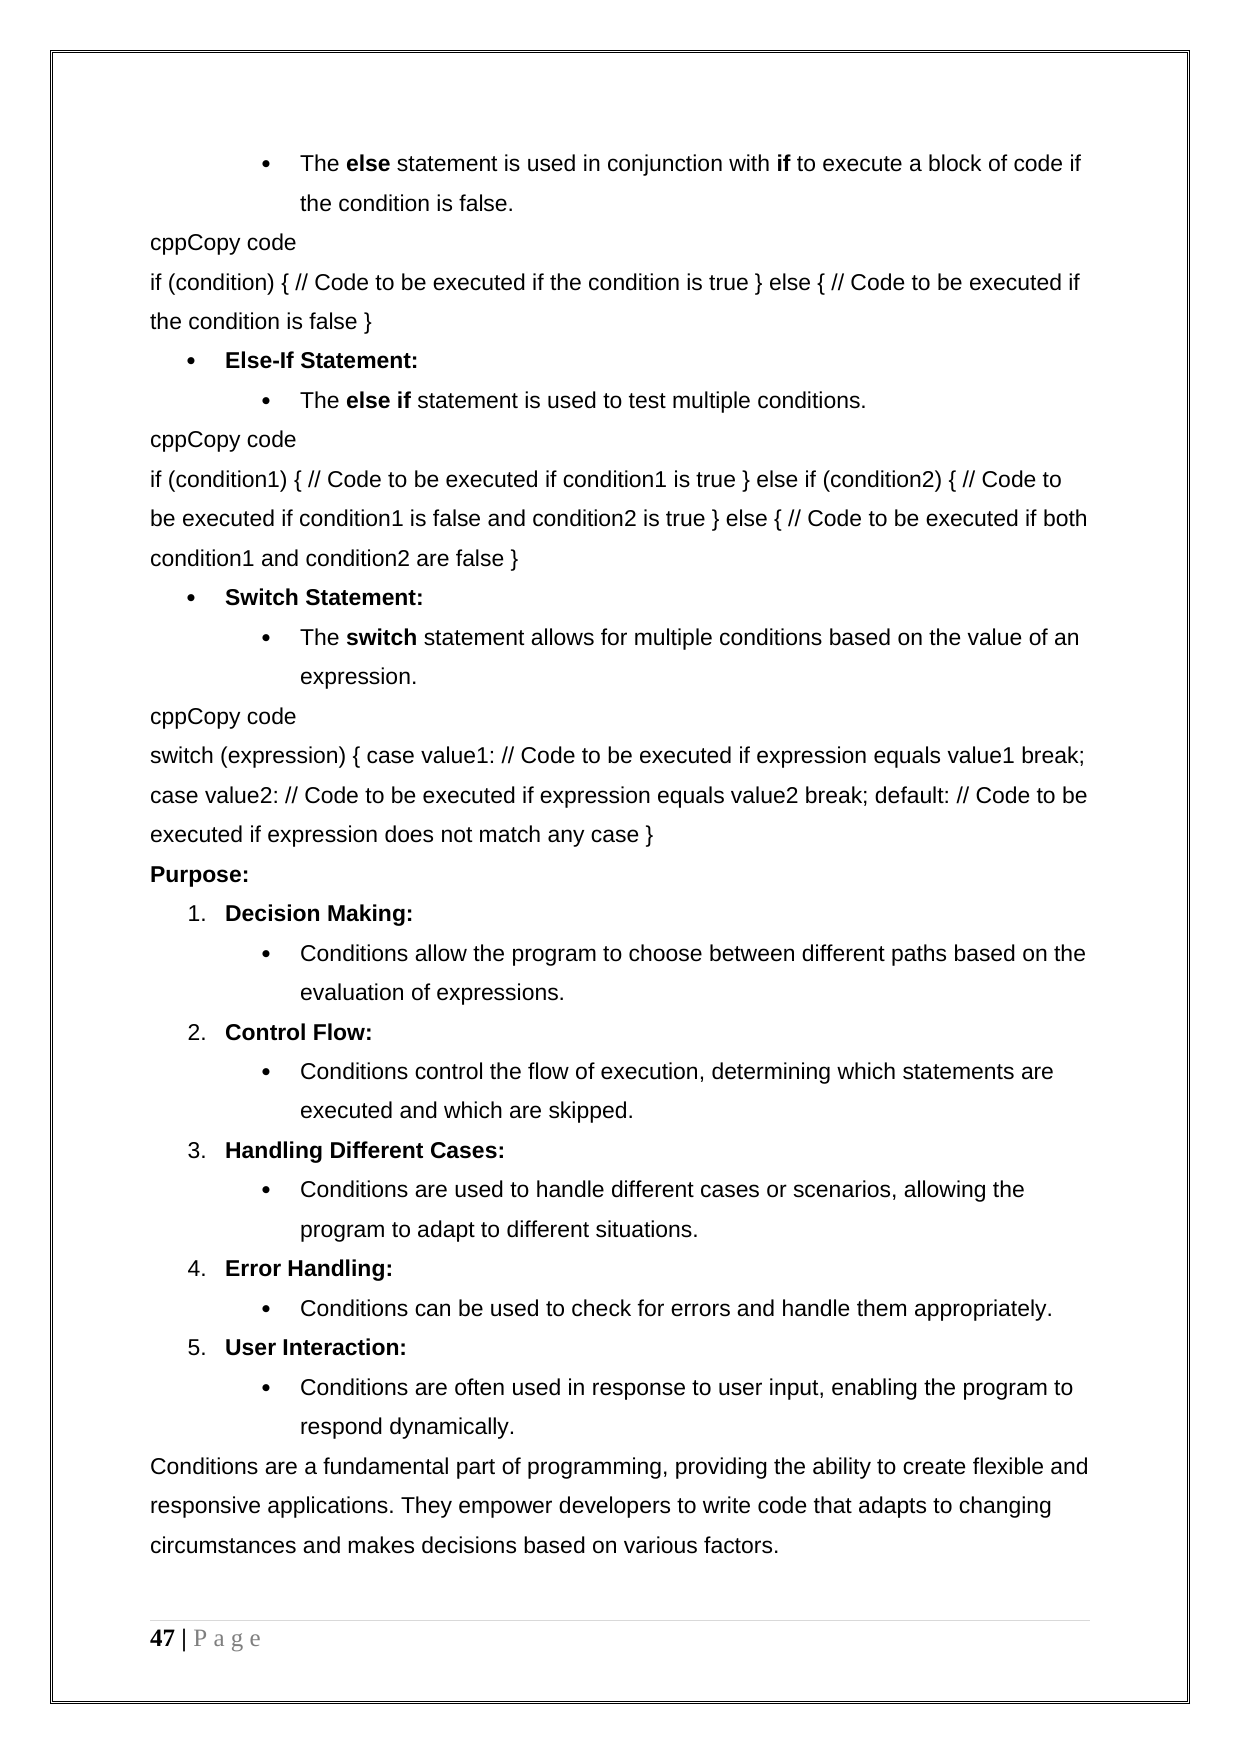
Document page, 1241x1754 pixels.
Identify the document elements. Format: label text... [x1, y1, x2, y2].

list Conditions are often used in response to user input, enabling the program to respond dynamically. [262, 1374, 1090, 1440]
list Handling Different Cases: [187, 1137, 1090, 1163]
list The else statement is used in conjunction with if to execute a block of code if the condition is false. [262, 150, 1090, 216]
text Purpose: [150, 861, 1090, 887]
list Else-If Statement: [187, 347, 1090, 374]
list Error Handling: [187, 1255, 1090, 1282]
list The else if statement is used to test multiple conditions. [262, 387, 1090, 413]
text if (condition) { // Code to be executed if the condition is true } else { // Code to be executed if the condition is false } [150, 268, 1090, 334]
text cppCopy code [150, 426, 1090, 453]
text cppCopy code [150, 229, 1090, 255]
list Conditions are used to handle different cases or scenarios, allowing the program to adapt to different situations. [262, 1176, 1090, 1242]
text switch (expression) { case value1: // Code to be executed if expression equals value1 break; case value2: // Code to be executed if expression equals value2 break; default: // Code to be executed if expression does not match any case } [150, 742, 1090, 847]
list Decision Making: [187, 900, 1090, 926]
list Switch Statement: [187, 584, 1090, 611]
list The switch statement allows for multiple conditions based on the value of an expression. [262, 624, 1090, 689]
list User Interaction: [187, 1334, 1090, 1361]
list Conditions control the flow of execution, determining which statements are executed and which are skipped. [262, 1058, 1090, 1124]
text Conditions are a fundamental part of programming, providing the ability to create flexible and responsive applications. They empower developers to write code that adapts to changing circumstances and makes decisions based on various factors. [150, 1453, 1090, 1558]
list Control Flow: [187, 1018, 1090, 1045]
list Conditions can be used to check for errors and handle them appropriately. [262, 1295, 1090, 1321]
text cppCopy code [150, 703, 1090, 729]
list Conditions allow the program to choose between different paths based on the evaluation of expressions. [262, 939, 1090, 1005]
text if (condition1) { // Code to be executed if condition1 is true } else if (condition2) { // Code to be executed if condition1 is false and condition2 is true } else { // Code to be executed if both condition1 and condition2 are false } [150, 466, 1090, 571]
